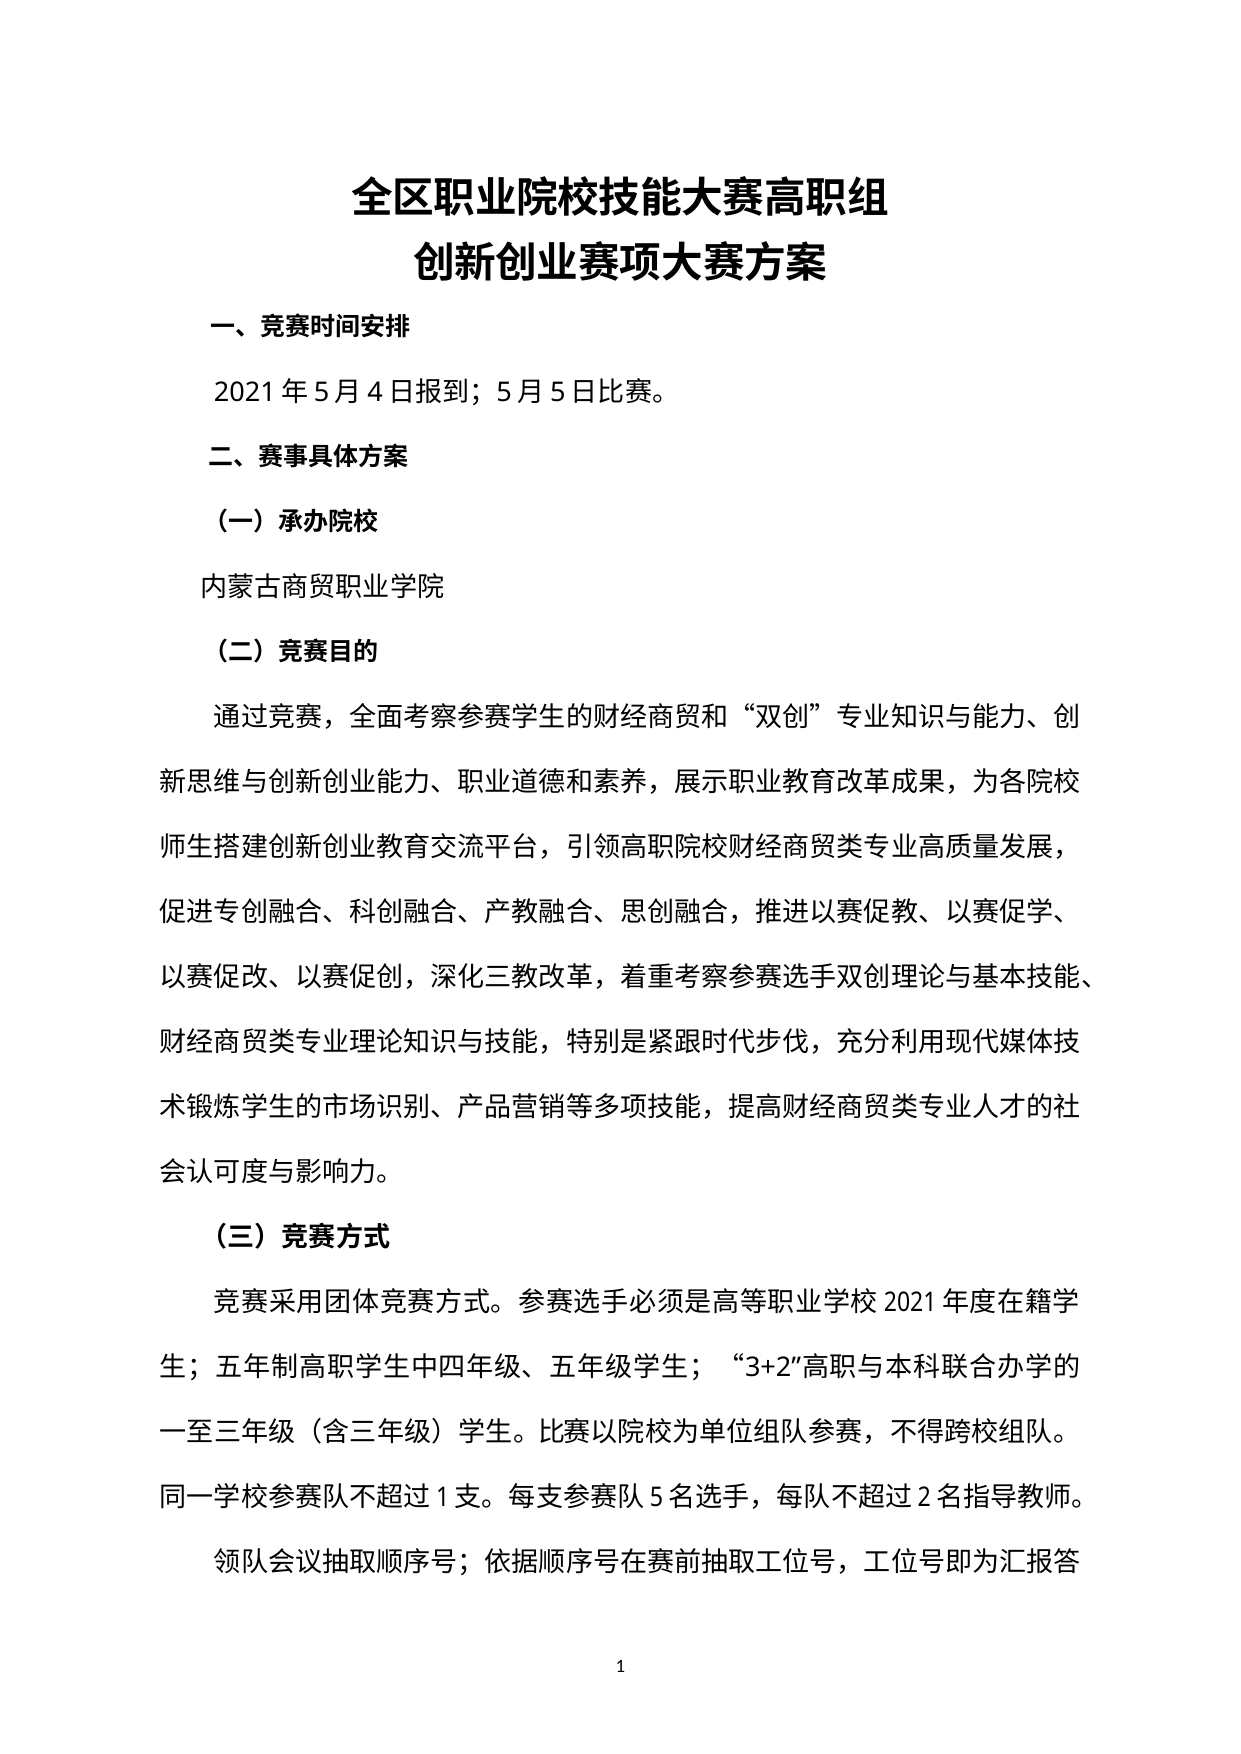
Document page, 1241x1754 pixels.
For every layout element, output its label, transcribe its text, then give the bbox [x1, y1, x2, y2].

text 创新创业赛项大赛方案 [159, 227, 1081, 292]
text 2021年5月4日报到；5月5日比赛。 [159, 357, 1081, 422]
title 二、赛事具体方案 [159, 422, 1081, 487]
text （三）竞赛方式 [159, 1202, 1081, 1267]
text 一、竞赛时间安排 [159, 292, 1081, 357]
text 竞赛采用团体竞赛方式。参赛选手必须是高等职业学校2021年度在籍学生；五年制高职学生中四年级、五年级学生；“3+2”高职与本科联合办学的一至三年级（含三年级）学生。比赛以院校为单位组队参赛，不得跨校组队。同一学校参赛队不超过1支。每支参赛队5名选手，每队不超过2名指导教师。 [159, 1267, 1081, 1527]
text 全区职业院校技能大赛高职组 [159, 162, 1081, 227]
text （一）承办院校 [159, 487, 1081, 552]
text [159, 1527, 1081, 1592]
text 内蒙古商贸职业学院 [159, 552, 1081, 617]
text 通过竞赛，全面考察参赛学生的财经商贸和“双创”专业知识与能力、创新思维与创新创业能力、职业道德和素养，展示职业教育改革成果，为各院校师生搭建创新创业教育交流平台，引领高职院校财经商贸类专业高质量发展，促进专创融合、科创融合、产教融合、思创融合，推进以赛促教、以赛促学、以赛促改、以赛促创，深化三教改革，着重考察参赛选手双创理论与基本技能、财经商贸类专业理论知识与技能，特别是紧跟时代步伐，充分利用现代媒体技术锻炼学生的市场识别、产品营销等多项技能，提高财经商贸类专业人才的社会认可度与影响力。 [159, 682, 1081, 1202]
text （二）竞赛目的 [159, 617, 1081, 682]
